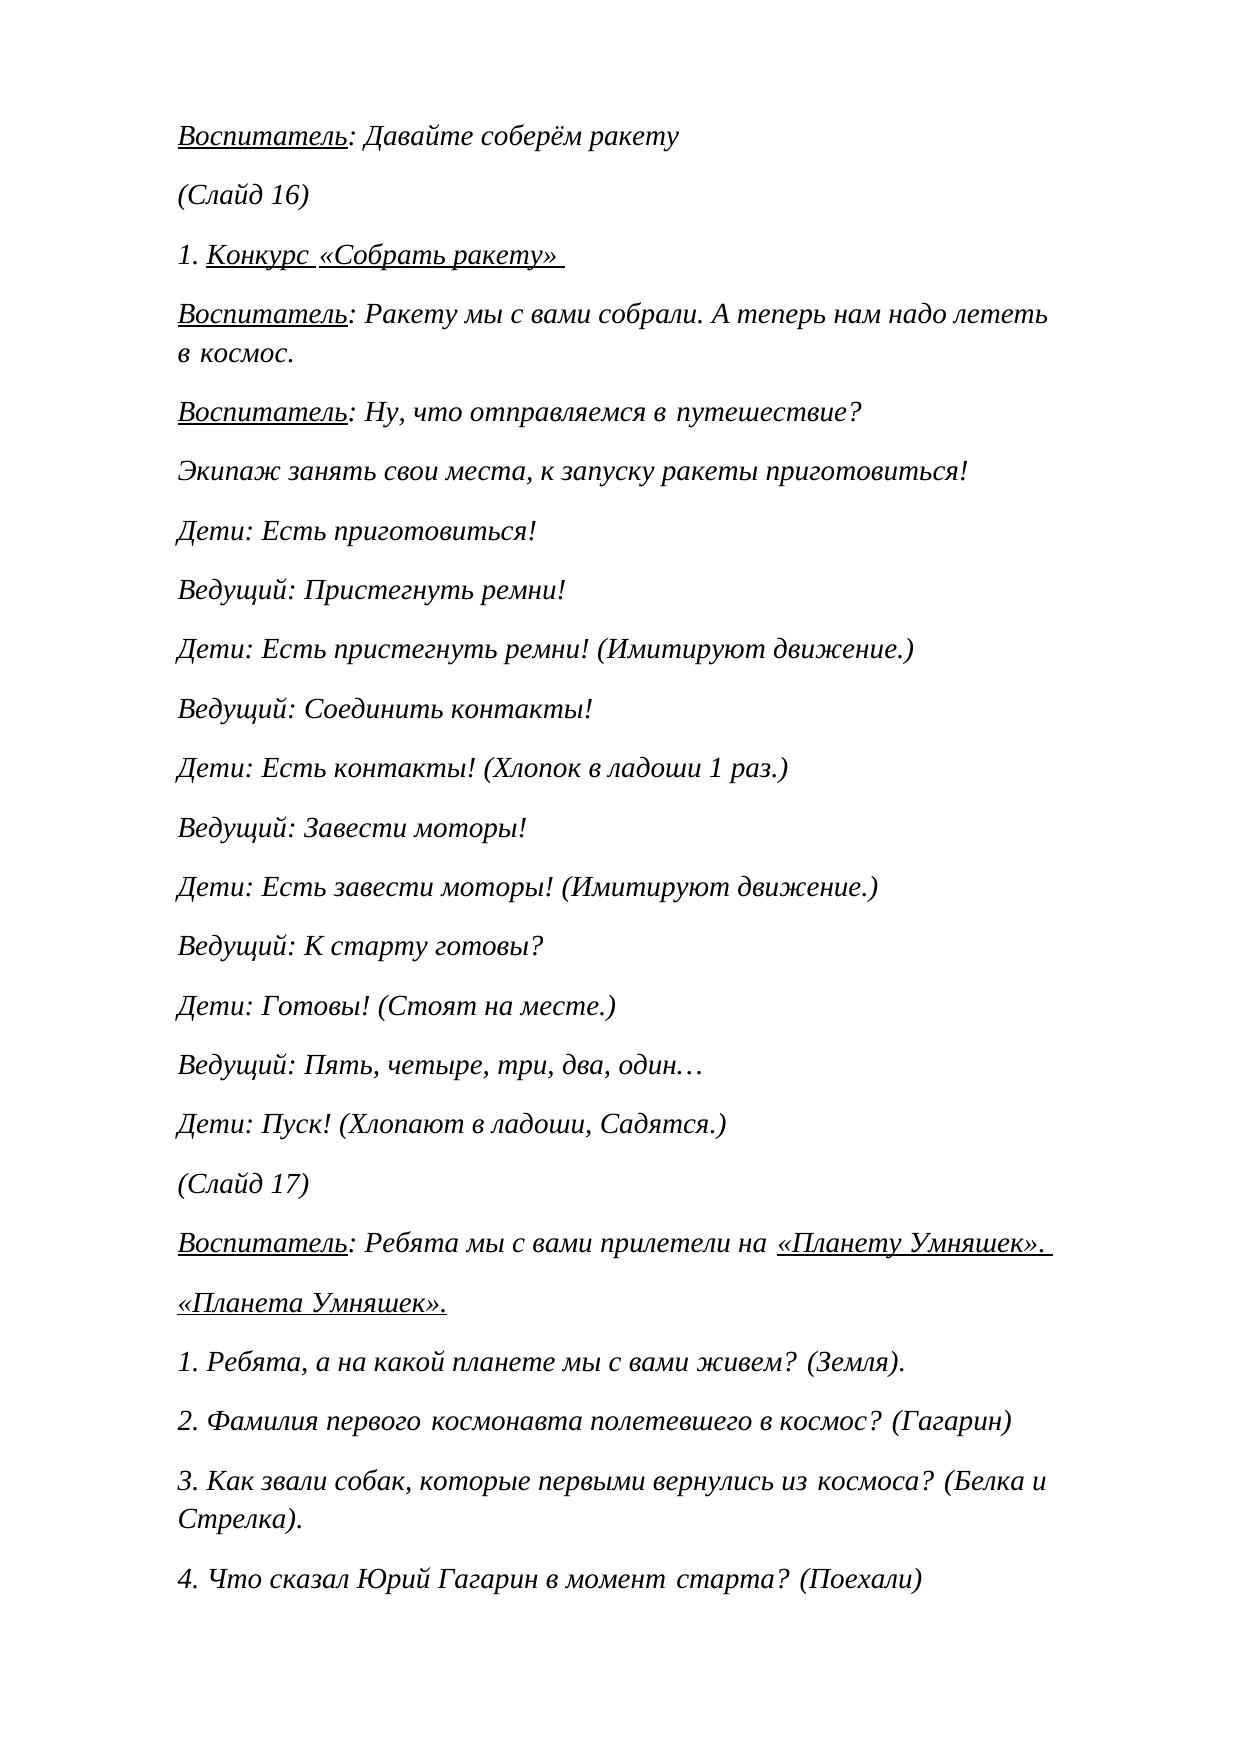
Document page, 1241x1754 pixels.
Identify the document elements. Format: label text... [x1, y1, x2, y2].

text Дети: Есть приготовиться! [177, 513, 1152, 546]
text Ведущий: К старту готовы? [177, 928, 1152, 962]
text Воспитатель: Ребята мы с вами прилетели на «Планету Умняшек». [177, 1225, 1152, 1259]
text Воспитатель: Ракету мы с вами собрали. А теперь нам надо лететь в космос. [177, 296, 1152, 368]
text (Слайд 16) [177, 177, 1152, 211]
text Ведущий: Соединить контакты! [177, 691, 1152, 724]
text Дети: Есть пристегнуть ремни! (Имитируют движение.) [177, 632, 1152, 665]
text Дети: Есть завести моторы! (Имитируют движение.) [177, 869, 1152, 903]
text Воспитатель: Давайте соберём ракету [177, 118, 1152, 152]
text Дети: Пуск! (Хлопают в ладоши, Садятся.) [177, 1107, 1152, 1140]
text Дети: Готовы! (Стоят на месте.) [177, 988, 1152, 1021]
text «Планета Умняшек». [177, 1285, 1152, 1318]
text (Слайд 17) [177, 1166, 1152, 1199]
text 4. Что сказал Юрий Гагарин в момент старта? (Поехали) [177, 1561, 1152, 1594]
text 2. Фамилия первого космонавта полетевшего в космос? (Гагарин) [177, 1403, 1152, 1437]
text Ведущий: Пристегнуть ремни! [177, 572, 1152, 606]
text Экипаж занять свои места, к запуску ракеты приготовиться! [177, 453, 1152, 487]
text Ведущий: Пять, четыре, три, два, один… [177, 1047, 1152, 1081]
text 1. Конкурс «Собрать ракету» [177, 237, 1152, 270]
text Дети: Есть контакты! (Хлопок в ладоши 1 раз.) [177, 750, 1152, 784]
text Воспитатель: Ну, что отправляемся в путешествие? [177, 394, 1152, 428]
text 1. Ребята, а на какой планете мы с вами живем? (Земля). [177, 1344, 1152, 1378]
text 3. Как звали собак, которые первыми вернулись из космоса? (Белка и Стрелка). [177, 1463, 1152, 1535]
text Ведущий: Завести моторы! [177, 810, 1152, 843]
